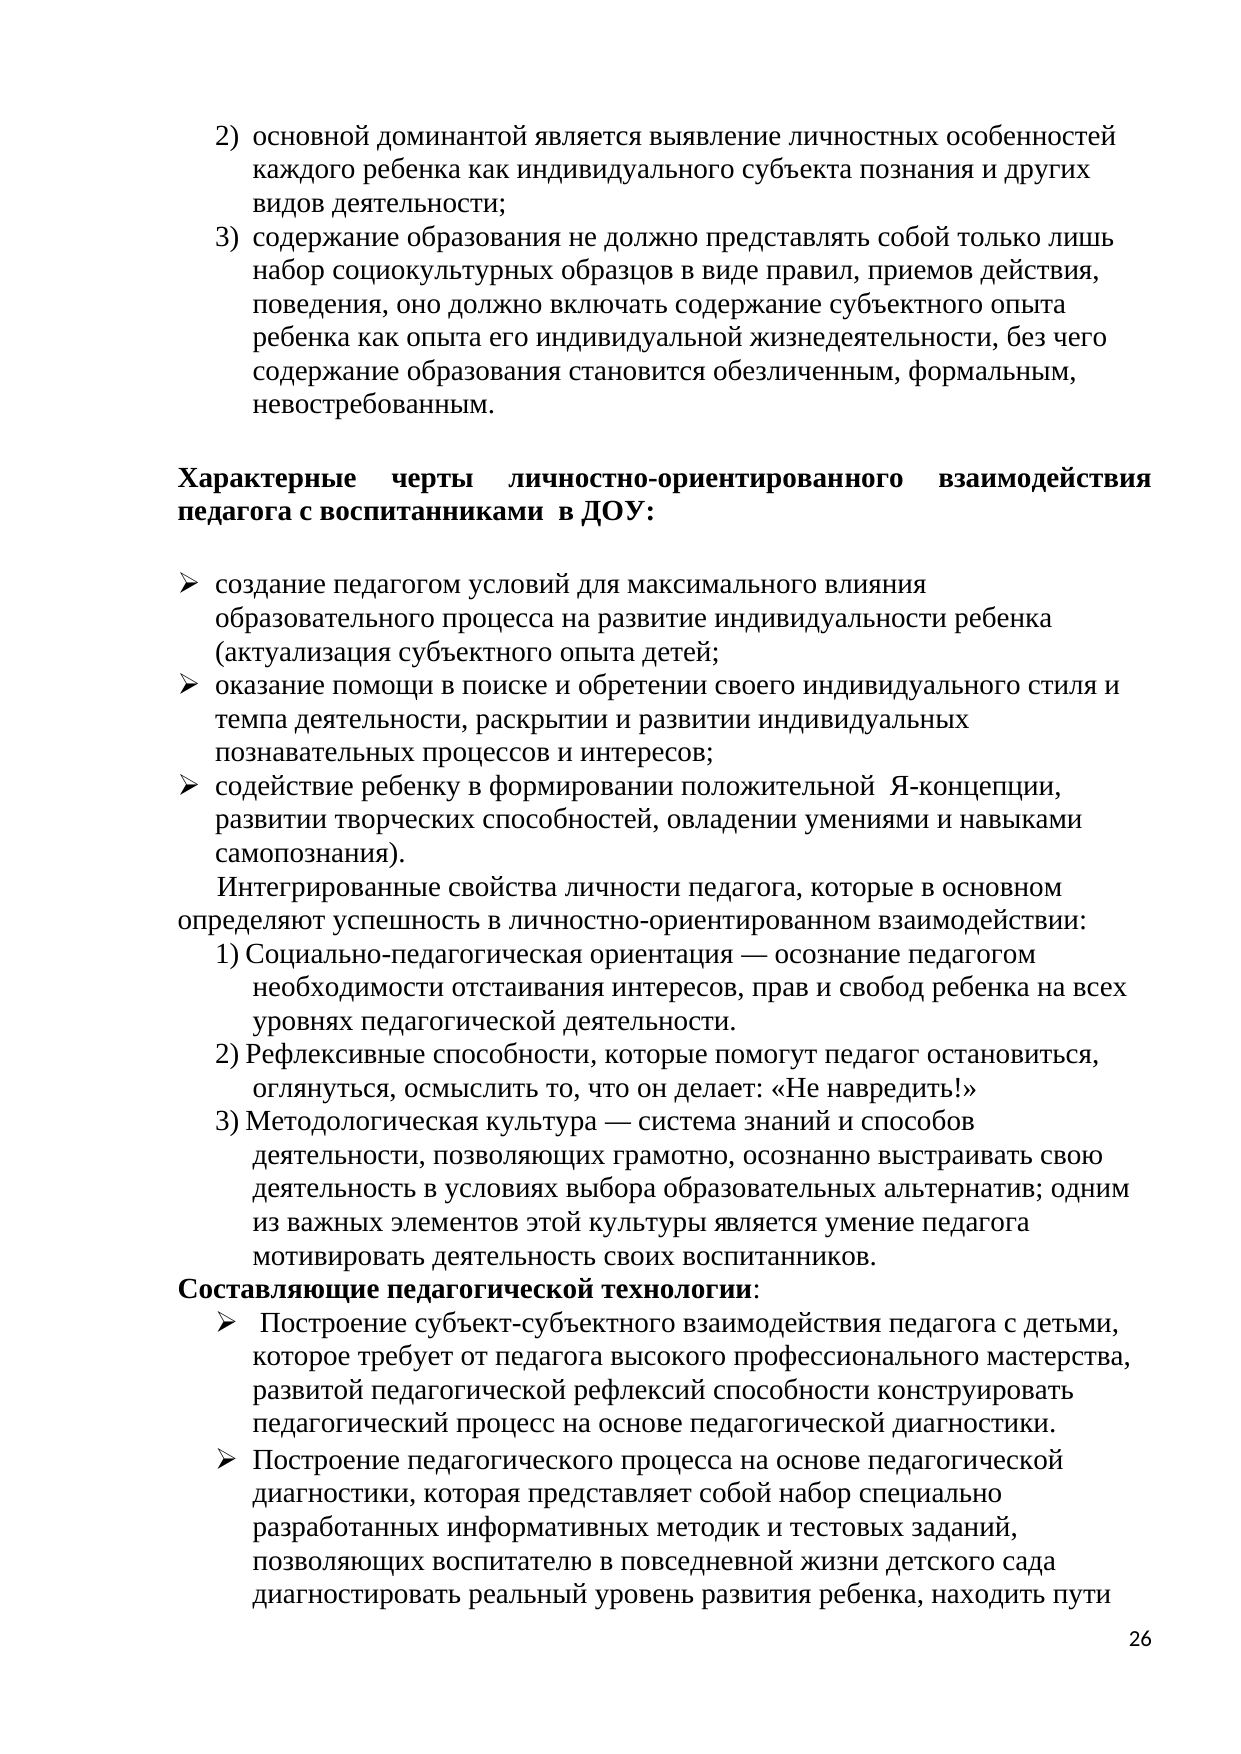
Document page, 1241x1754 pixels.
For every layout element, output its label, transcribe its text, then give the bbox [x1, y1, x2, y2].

text Составляющие педагогической технологии: [177, 1372, 1152, 1405]
list содействие ребенку в формировании положительной Я-концепции, развитии творческих способностей, овладении умениями и навыками самопознания). [177, 868, 1152, 969]
list Социально-педагогическая ориентация — осознание педагогом необходимости отстаивания интересов, прав и свобод ребенка на всех уровнях педагогической деятельности. [215, 1036, 1152, 1137]
list основной доминантой является выявление личностных особенностей каждого ребенка как индивидуального субъекта познания и других видов деятельности; [215, 219, 1152, 319]
list Методологическая культура — система знаний и способов деятельности, позволяющих грамотно, осознанно выстраивать свою деятельность в условиях выбора образовательных альтернатив; одним из важных элементов этой культуры является умение педагога мотивировать деятельность своих воспитанников. [215, 1204, 1152, 1372]
list создание педагогом условий для максимального влияния образовательного процесса на развитие индивидуальности ребенка (актуализация субъектного опыта детей; [177, 667, 1152, 768]
list Рефлексивные способности, которые помогут педагог остановиться, оглянуться, осмыслить то, что он делает: «Не навредить!» [215, 1137, 1152, 1204]
text Интегрированные свойства личности педагога, которые в основном определяют успешность в личностно-ориентированном взаимодействии: [177, 969, 1152, 1036]
list смена педагогического воздействия на педагогическое взаимодействие; изменение направленности педагогического «вектора» — не только от взрослого к ребенку, но и от ребенка к взрослому; [215, 118, 1152, 219]
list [215, 1543, 1152, 1610]
list Построение субъект-субъектного взаимодействия педагога с детьми, которое требует от педагога высокого профессионального мастерства, развитой педагогической рефлексий способности конструировать педагогический процесс на основе педагогической диагностики. [215, 1405, 1152, 1539]
text Характерные черты личностно-ориентированного взаимодействия педагога с воспитанниками в ДОУ: [177, 560, 1152, 627]
list оказание помощи в поиске и обретении своего индивидуального стиля и темпа деятельности, раскрытии и развитии индивидуальных познавательных процессов и интересов; [177, 768, 1152, 868]
list содержание образования не должно представлять собой только лишь набор социокультурных образцов в виде правил, приемов действия, поведения, оно должно включать содержание субъектного опыта ребенка как опыта его индивидуальной жизнедеятельности, без чего содержание образования становится обезличенным, формальным, невостребованным. [215, 319, 1152, 521]
